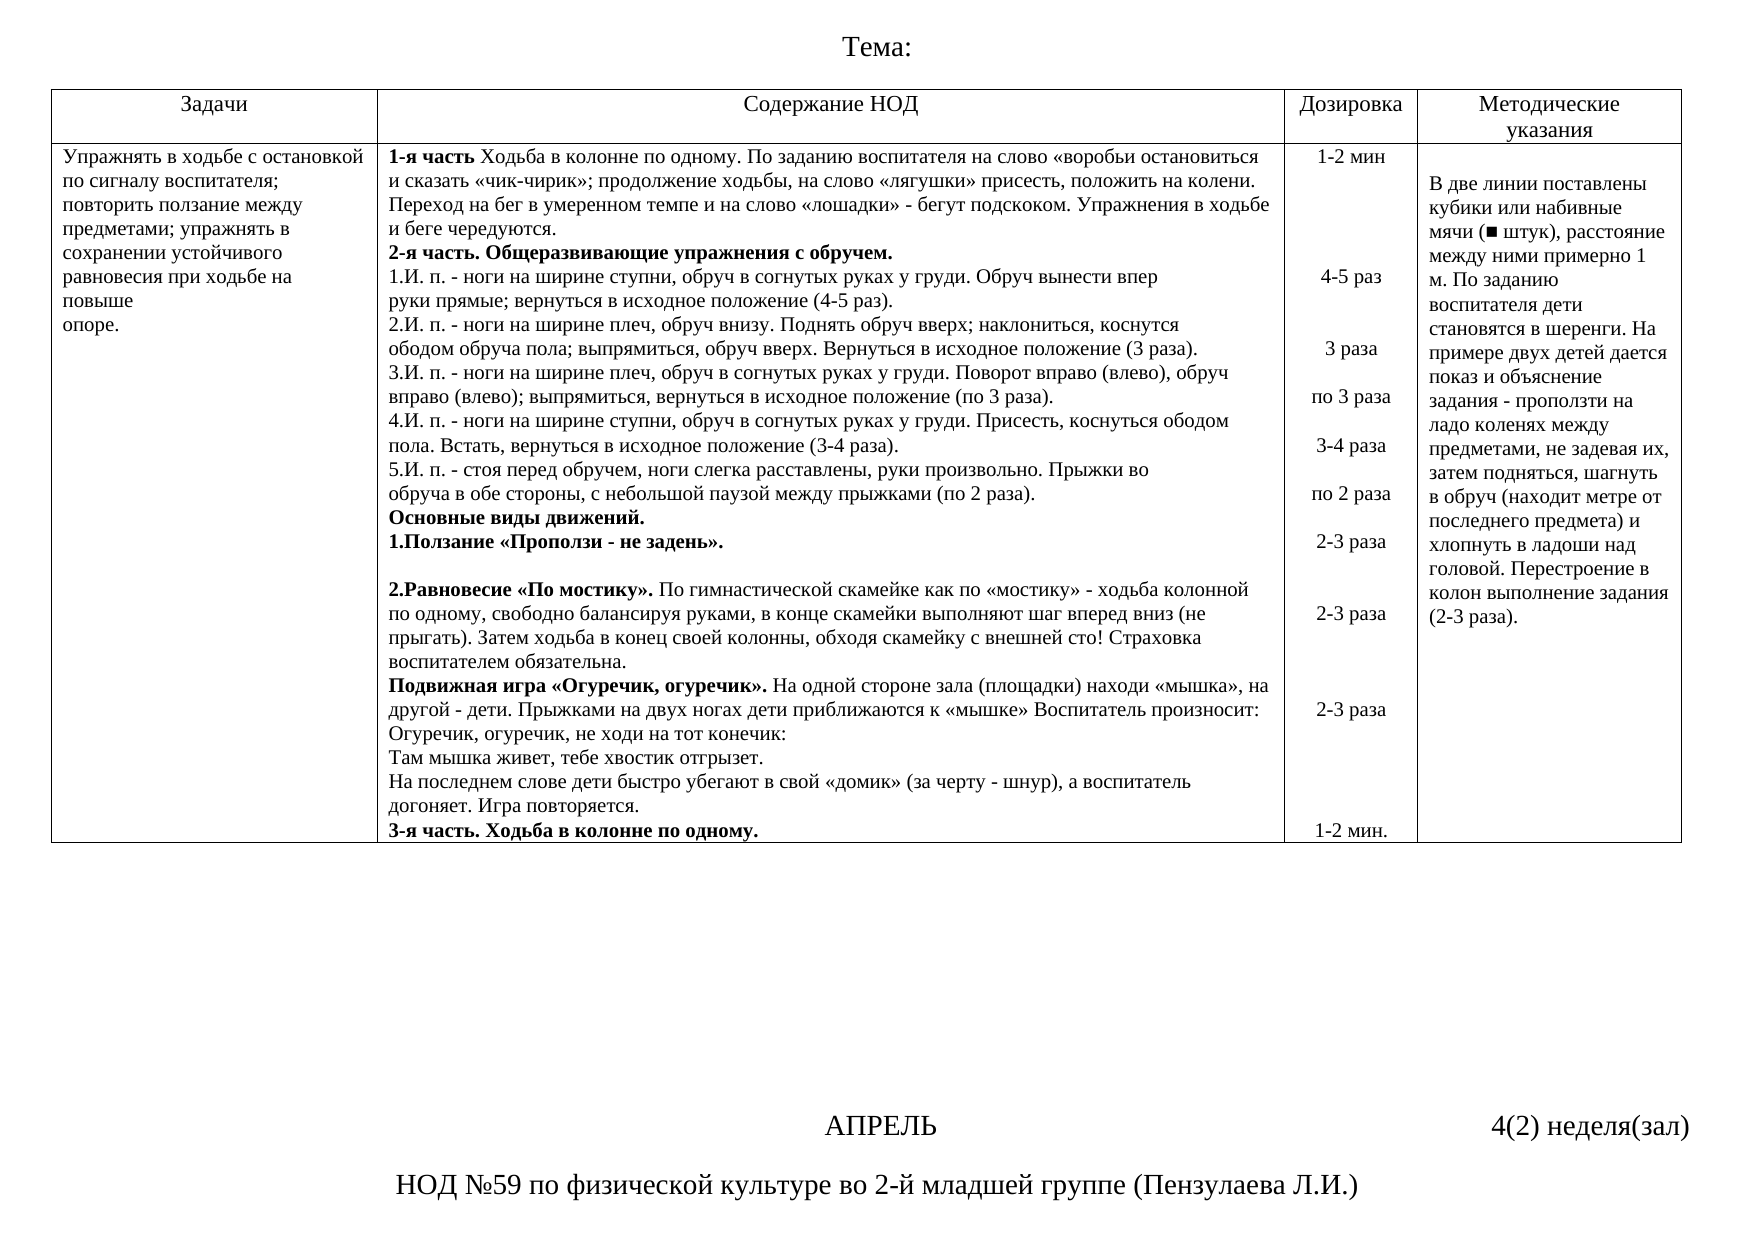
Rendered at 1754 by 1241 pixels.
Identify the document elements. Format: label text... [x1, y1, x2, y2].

text Тема: [29, 29, 1724, 63]
table_header Задачи [52, 90, 377, 143]
table_header Содержание НОД [378, 90, 1284, 143]
table_cell 1-2 мин 4-5 раз 3 раза по 3 раза 3-4 раза по 2 раза 2-3 раза 2-3 раза 2-3 раза 1-2 мин. [1285, 144, 1417, 842]
table_header Дозировка [1285, 90, 1417, 143]
table_cell В две линии поставлены кубики или набивные мячи (■ штук), расстояние между ними примерно 1 м. По заданию воспитателя дети становятся в шеренги. На примере двух детей дается показ и объяснение задания - проползти на ладо коленях между предметами, не задевая их, затем подняться, шагнуть в обруч (находит метре от последнего предмета) и хлопнуть в ладоши над головой. Перестроение в колон выполнение задания (2-3 раза). [1418, 170, 1681, 842]
table_cell 1-я часть Ходьба в колонне по одному. По заданию воспитателя на слово «воробьи остановиться и сказать «чик-чирик»; продолжение ходьбы, на слово «лягушки» присесть, положить на колени. Переход на бег в умеренном темпе и на слово «лошадки» - бегут подскоком. Упражнения в ходьбе и беге чередуются. 2-я часть. Общеразвивающие упражнения с обручем. 1.И. п. - ноги на ширине ступни, обруч в согнутых руках у груди. Обруч вынести впер руки прямые; вернуться в исходное положение (4-5 раз). 2.И. п. - ноги на ширине плеч, обруч внизу. Поднять обруч вверх; наклониться, коснутся ободом обруча пола; выпрямиться, обруч вверх. Вернуться в исходное положение (3 раза). 3.И. п. - ноги на ширине плеч, обруч в согнутых руках у груди. Поворот вправо (влево), обруч вправо (влево); выпрямиться, вернуться в исходное положение (по 3 раза). 4.И. п. - ноги на ширине ступни, обруч в согнутых руках у груди. Присесть, коснуться ободом пола. Встать, вернуться в исходное положение (3-4 раза). 5.И. п. - стоя перед обручем, ноги слегка расставлены, руки произвольно. Прыжки во обруча в обе стороны, с небольшой паузой между прыжками (по 2 раза). Основные виды движений. 1.Ползание «Проползи - не задень». 2.Равновесие «По мостику». По гимнастической скамейке как по «мостику» - ходьба колонной по одному, свободно балансируя руками, в конце скамейки выполняют шаг вперед вниз (не прыгать). Затем ходьба в конец своей колонны, обходя скамейку с внешней сто! Страховка воспитателем обязательна. Подвижная игра «Огуречик, огуречик». На одной стороне зала (площадки) находи «мышка», на другой - дети. Прыжками на двух ногах дети приближаются к «мышке» Воспитатель произносит: Огуречик, огуречик, не ходи на тот конечик: Там мышка живет, тебе хвостик отгрызет. На последнем слове дети быстро убегают в свой «домик» (за черту - шнур), а воспитатель догоняет. Игра повторяется. 3-я часть. Ходьба в колонне по одному. [378, 144, 1284, 842]
table_header Методические указания [1418, 90, 1681, 143]
text НОД №59 по физической культуре во 2-й младшей группе (Пензулаева Л.И.) [29, 1167, 1724, 1201]
text АПРЕЛЬ 4(2) неделя(зал) [29, 1108, 1724, 1141]
table_cell [1418, 144, 1681, 170]
table_cell Упражнять в ходьбе с остановкой по сигналу воспитателя; повторить ползание между предметами; упражнять в сохранении устойчивого равновесия при ходьбе на повыше опоре. [52, 144, 377, 842]
